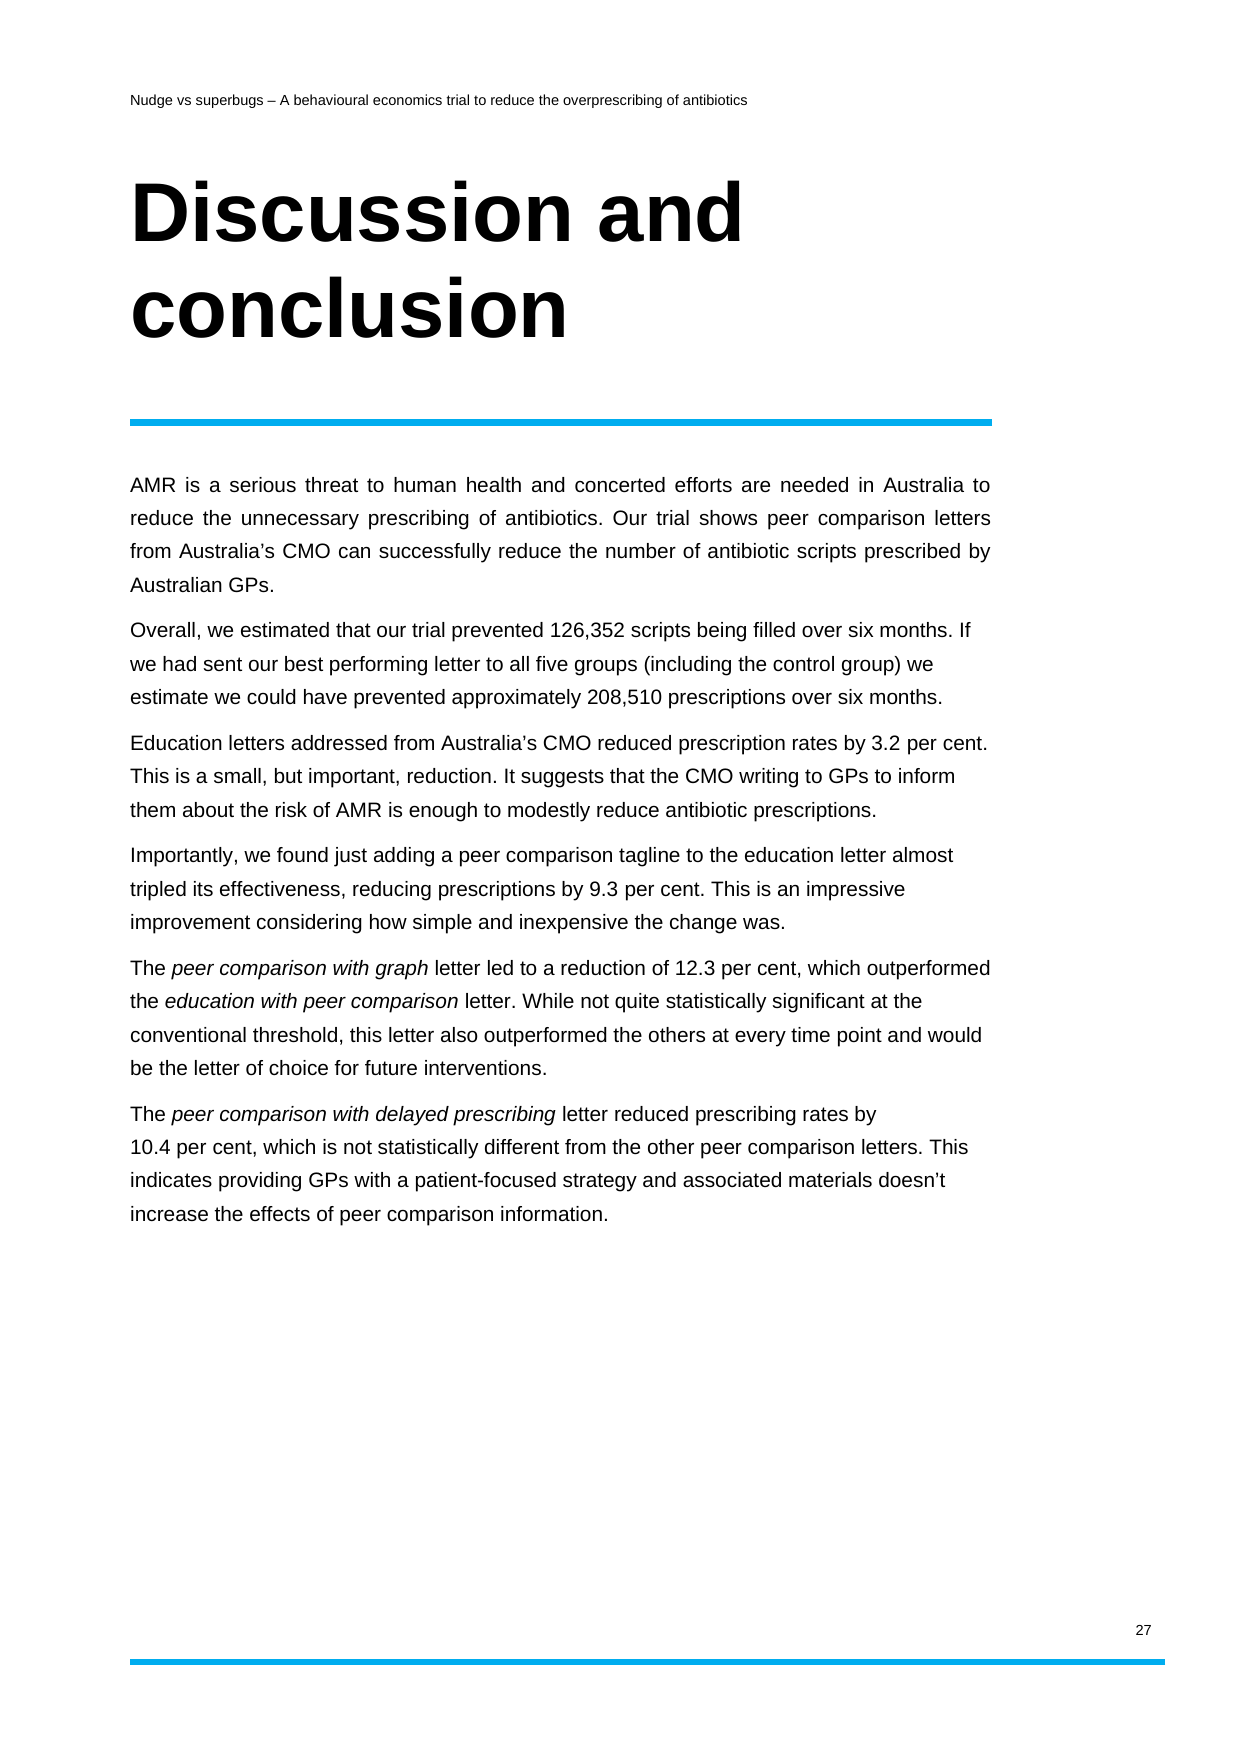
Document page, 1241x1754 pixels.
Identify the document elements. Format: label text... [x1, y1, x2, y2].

text The peer comparison with graph letter led to a reduction of 12.3 per cent, which outperformed the education with peer comparison letter. While not quite statistically significant at the conventional threshold, this letter also outperformed the others at every time point and would be the letter of choice for future interventions. [130, 946, 992, 1080]
subtitle Discussion and conclusion [130, 163, 992, 419]
text AMR is a serious threat to human health and concerted efforts are needed in Australia to reduce the unnecessary prescribing of antibiotics. Our trial shows peer comparison letters from Australia’s CMO can successfully reduce the number of antibiotic scripts prescribed by Australian GPs. [130, 463, 992, 596]
text The peer comparison with delayed prescribing letter reduced prescribing rates by 10.4 per cent, which is not statistically different from the other peer comparison letters. This indicates providing GPs with a patient-focused strategy and associated materials doesn’t increase the effects of peer comparison information. [130, 1092, 992, 1226]
text Overall, we estimated that our trial prevented 126,352 scripts being filled over six months. If we had sent our best performing letter to all five groups (including the control group) we estimate we could have prevented approximately 208,510 prescriptions over six months. [130, 609, 992, 709]
text Education letters addressed from Australia’s CMO reduced prescription rates by 3.2 per cent. This is a small, but important, reduction. It suggests that the CMO writing to GPs to inform them about the risk of AMR is enough to modestly reduce antibiotic prescriptions. [130, 721, 992, 821]
text Importantly, we found just adding a peer comparison tagline to the education letter almost tripled its effectiveness, reducing prescriptions by 9.3 per cent. This is an impressive improvement considering how simple and inexpensive the change was. [130, 834, 992, 934]
